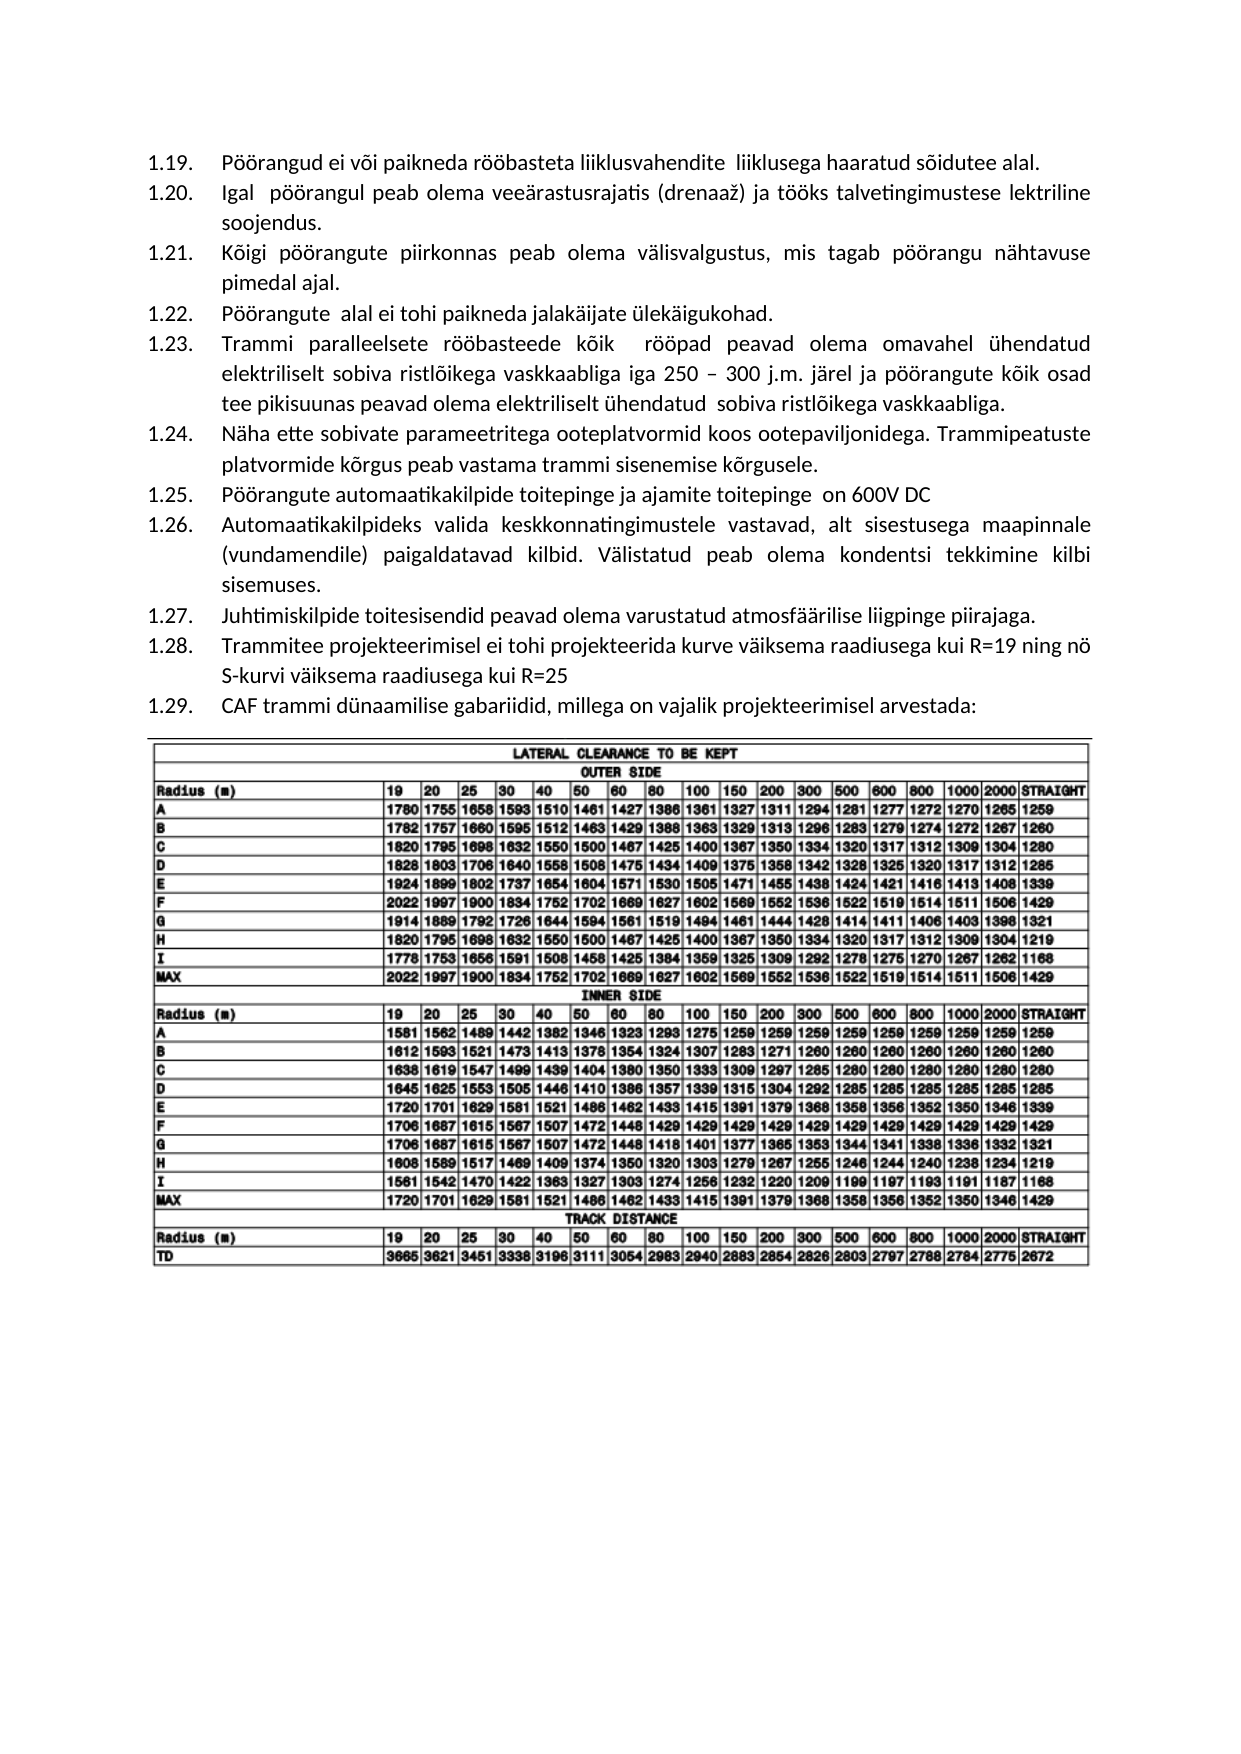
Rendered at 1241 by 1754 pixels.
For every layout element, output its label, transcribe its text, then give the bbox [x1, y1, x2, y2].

list CAF trammi dünaamilise gabariidid, millega on vajalik projekteerimisel arvestada: [147, 691, 1093, 719]
list Pöörangute automaatikakilpide toitepinge ja ajamite toitepinge on 600V DC [147, 480, 1093, 508]
picture [147, 738, 1093, 1267]
list Pöörangud ei või paikneda rööbasteta liiklusvahendite liiklusega haaratud sõidutee alal. [147, 148, 1093, 176]
list Trammitee projekteerimisel ei tohi projekteerida kurve väiksema raadiusega kui R=19 ning nö S-kurvi väiksema raadiusega kui R=25 [147, 631, 1093, 689]
list Pöörangute alal ei tohi paikneda jalakäijate ülekäigukohad. [147, 299, 1093, 327]
list Automaatikakilpideks valida keskkonnatingimustele vastavad, alt sisestusega maapinnale (vundamendile) paigaldatavad kilbid. Välistatud peab olema kondentsi tekkimine kilbi sisemuses. [147, 510, 1093, 598]
list Kõigi pöörangute piirkonnas peab olema välisvalgustus, mis tagab pöörangu nähtavuse pimedal ajal. [147, 238, 1093, 296]
list Igal pöörangul peab olema veeärastusrajatis (drenaaž) ja tööks talvetingimustese lektriline soojendus. [147, 178, 1093, 236]
list Trammi paralleelsete rööbasteede kõik rööpad peavad olema omavahel ühendatud elektriliselt sobiva ristlõikega vaskkaabliga iga 250 – 300 j.m. järel ja pöörangute kõik osad tee pikisuunas peavad olema elektriliselt ühendatud sobiva ristlõikega vaskkaabliga. [147, 329, 1093, 417]
list Näha ette sobivate parameetritega ooteplatvormid koos ootepaviljonidega. Trammipeatuste platvormide kõrgus peab vastama trammi sisenemise kõrgusele. [147, 419, 1093, 478]
list Juhtimiskilpide toitesisendid peavad olema varustatud atmosfäärilise liigpinge piirajaga. [147, 601, 1093, 629]
